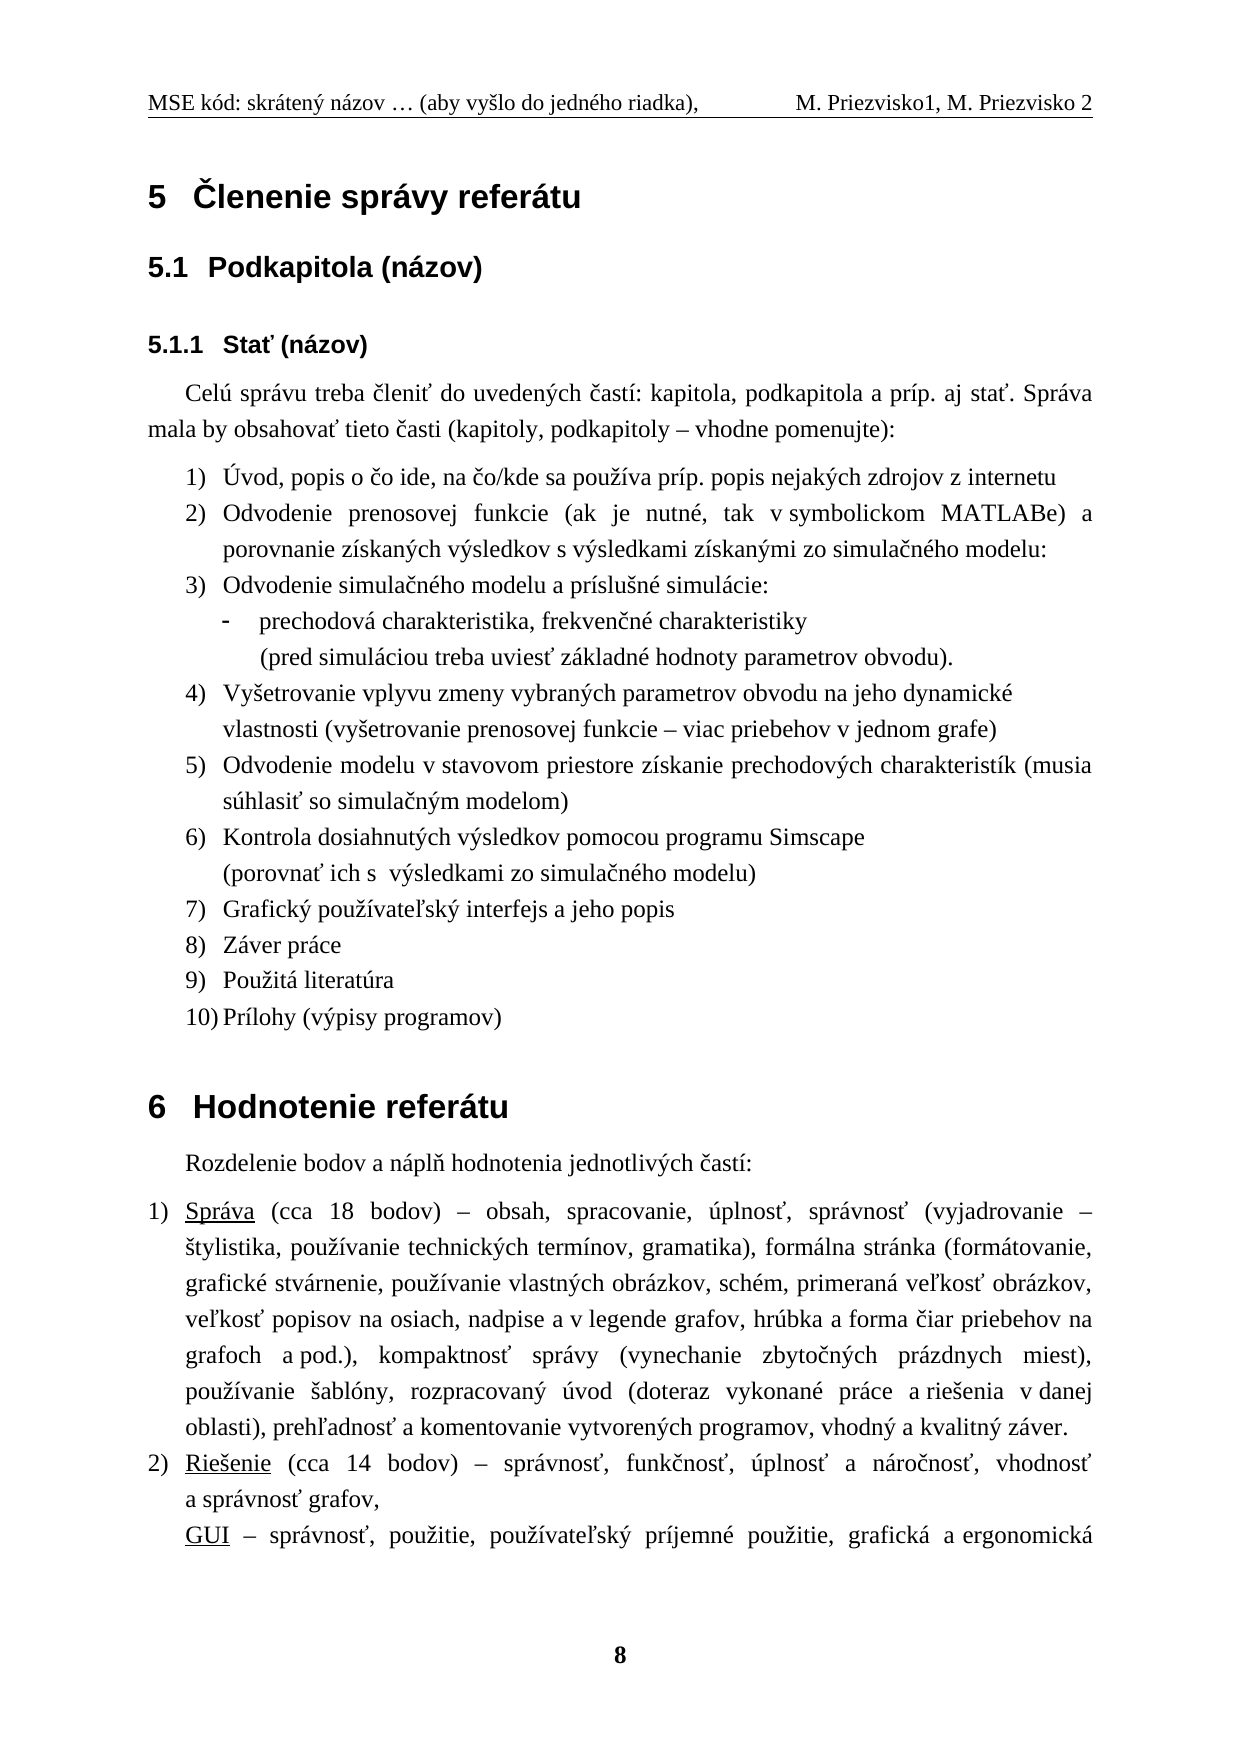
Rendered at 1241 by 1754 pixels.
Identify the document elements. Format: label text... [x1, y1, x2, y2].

subtitle Stať (názov) [148, 330, 1093, 358]
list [148, 1448, 1093, 1549]
text Rozdelenie bodov a náplň hodnotenia jednotlivých častí: [148, 1148, 1093, 1177]
list (pred simuláciou treba uviesť základné hodnoty parametrov obvodu). [223, 642, 1093, 671]
text Celú správu treba členiť do uvedených častí: kapitola, podkapitola a príp. aj stať. Správa mala by obsahovať tieto časti (kapitoly, podkapitoly – vhodne pomenujte): [148, 378, 1093, 443]
list Prílohy (výpisy programov) [185, 1002, 1093, 1030]
list Odvodenie simulačného modelu a príslušné simulácie: [185, 570, 1093, 599]
subtitle Členenie správy referátu [148, 177, 1093, 216]
list Grafický používateľský interfejs a jeho popis [185, 894, 1093, 922]
list Vyšetrovanie vplyvu zmeny vybraných parametrov obvodu na jeho dynamické vlastnosti (vyšetrovanie prenosovej funkcie – viac priebehov v jednom grafe) [185, 678, 1093, 743]
list Správa (cca 18 bodov) – obsah, spracovanie, úplnosť, správnosť (vyjadrovanie – štylistika, používanie technických termínov, gramatika), formálna stránka (formátovanie, grafické stvárnenie, používanie vlastných obrázkov, schém, primeraná veľkosť obrázkov, veľkosť popisov na osiach, nadpise a v legende grafov, hrúbka a forma čiar priebehov na grafoch a pod.), kompaktnosť správy (vynechanie zbytočných prázdnych miest), používanie šablóny, rozpracovaný úvod (doteraz vykonané práce a riešenia v danej oblasti), prehľadnosť a komentovanie vytvorených programov, vhodný a kvalitný záver. [148, 1196, 1093, 1441]
list Záver práce [185, 930, 1093, 958]
list Odvodenie modelu v stavovom priestore získanie prechodových charakteristík (musia súhlasiť so simulačným modelom) [185, 750, 1093, 815]
list Kontrola dosiahnutých výsledkov pomocou programu Simscape (porovnať ich s výsledkami zo simulačného modelu) [185, 822, 1093, 887]
list Použitá literatúra [185, 966, 1093, 994]
list prechodová charakteristika, frekvenčné charakteristiky [221, 606, 1093, 635]
list Odvodenie prenosovej funkcie (ak je nutné, tak v symbolickom MATLABe) a porovnanie získaných výsledkov s výsledkami získanými zo simulačného modelu: [185, 498, 1093, 563]
list Úvod, popis o čo ide, na čo/kde sa používa príp. popis nejakých zdrojov z internetu [185, 462, 1093, 491]
subtitle Hodnotenie referátu [148, 1087, 1093, 1126]
subtitle Podkapitola (názov) [148, 250, 1093, 284]
